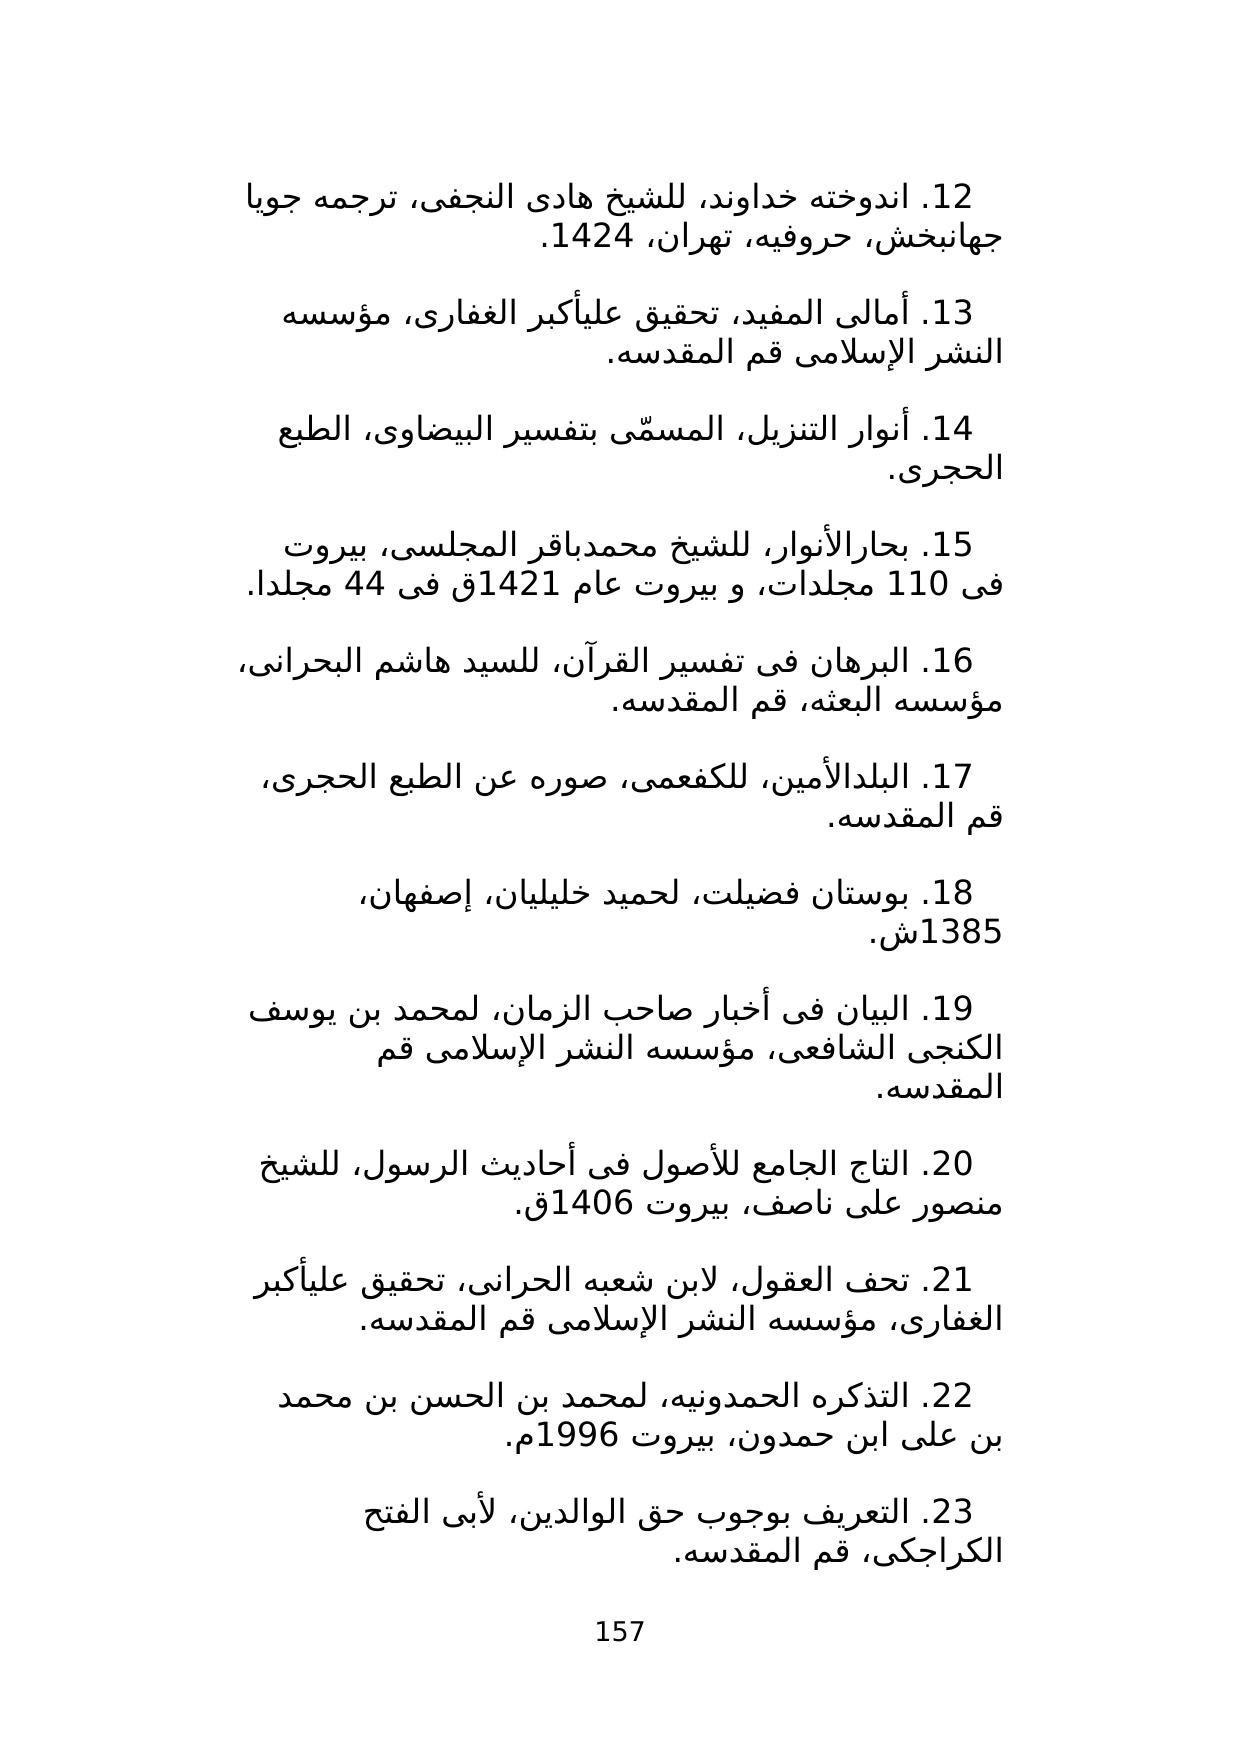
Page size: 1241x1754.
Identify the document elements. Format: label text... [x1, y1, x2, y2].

text 17. البلدالأمین، للکفعمی، صوره عن الطبع الحجری، قم المقدسه. [236, 757, 1004, 835]
text 16. البرهان فی تفسیر القرآن، للسید هاشم البحرانی، مؤسسه البعثه، قم المقدسه. [236, 641, 1004, 719]
text 13. أمالی المفید، تحقیق علیأکبر الغفاری، مؤسسه النشر الإسلامی قم المقدسه. [236, 293, 1004, 371]
text 12. اندوخته خداوند، للشیخ هادی النجفی، ترجمه جویا جهانبخش، حروفیه، تهران، 1424. [236, 177, 1004, 255]
text 23. التعریف بوجوب حق الوالدین، لأبی الفتح الکراجکی، قم المقدسه. [236, 1492, 1004, 1570]
text 14. أنوار التنزیل، المسمّی بتفسیر البیضاوی، الطبع الحجری. [236, 409, 1004, 487]
text 18. بوستان فضیلت، لحمید خلیلیان، إصفهان، 1385ش. [236, 873, 1004, 951]
text 19. البیان فی أخبار صاحب الزمان، لمحمد بن یوسف الکنجی الشافعی، مؤسسه النشر الإسلامی قم المقدسه. [236, 989, 1004, 1106]
text 15. بحارالأنوار، للشیخ محمدباقر المجلسی، بیروت فی 110 مجلدات، و بیروت عام 1421ق فی 44 مجلدا. [236, 525, 1004, 603]
text 22. التذکره الحمدونیه، لمحمد بن الحسن بن محمد بن علی ابن حمدون، بیروت 1996م. [236, 1376, 1004, 1454]
text 20. التاج الجامع للأصول فی أحادیث الرسول، للشیخ منصور علی ناصف، بیروت 1406ق. [236, 1144, 1004, 1222]
text 21. تحف العقول، لابن شعبه الحرانی، تحقیق علیأکبر الغفاری، مؤسسه النشر الإسلامی قم المقدسه. [236, 1260, 1004, 1338]
